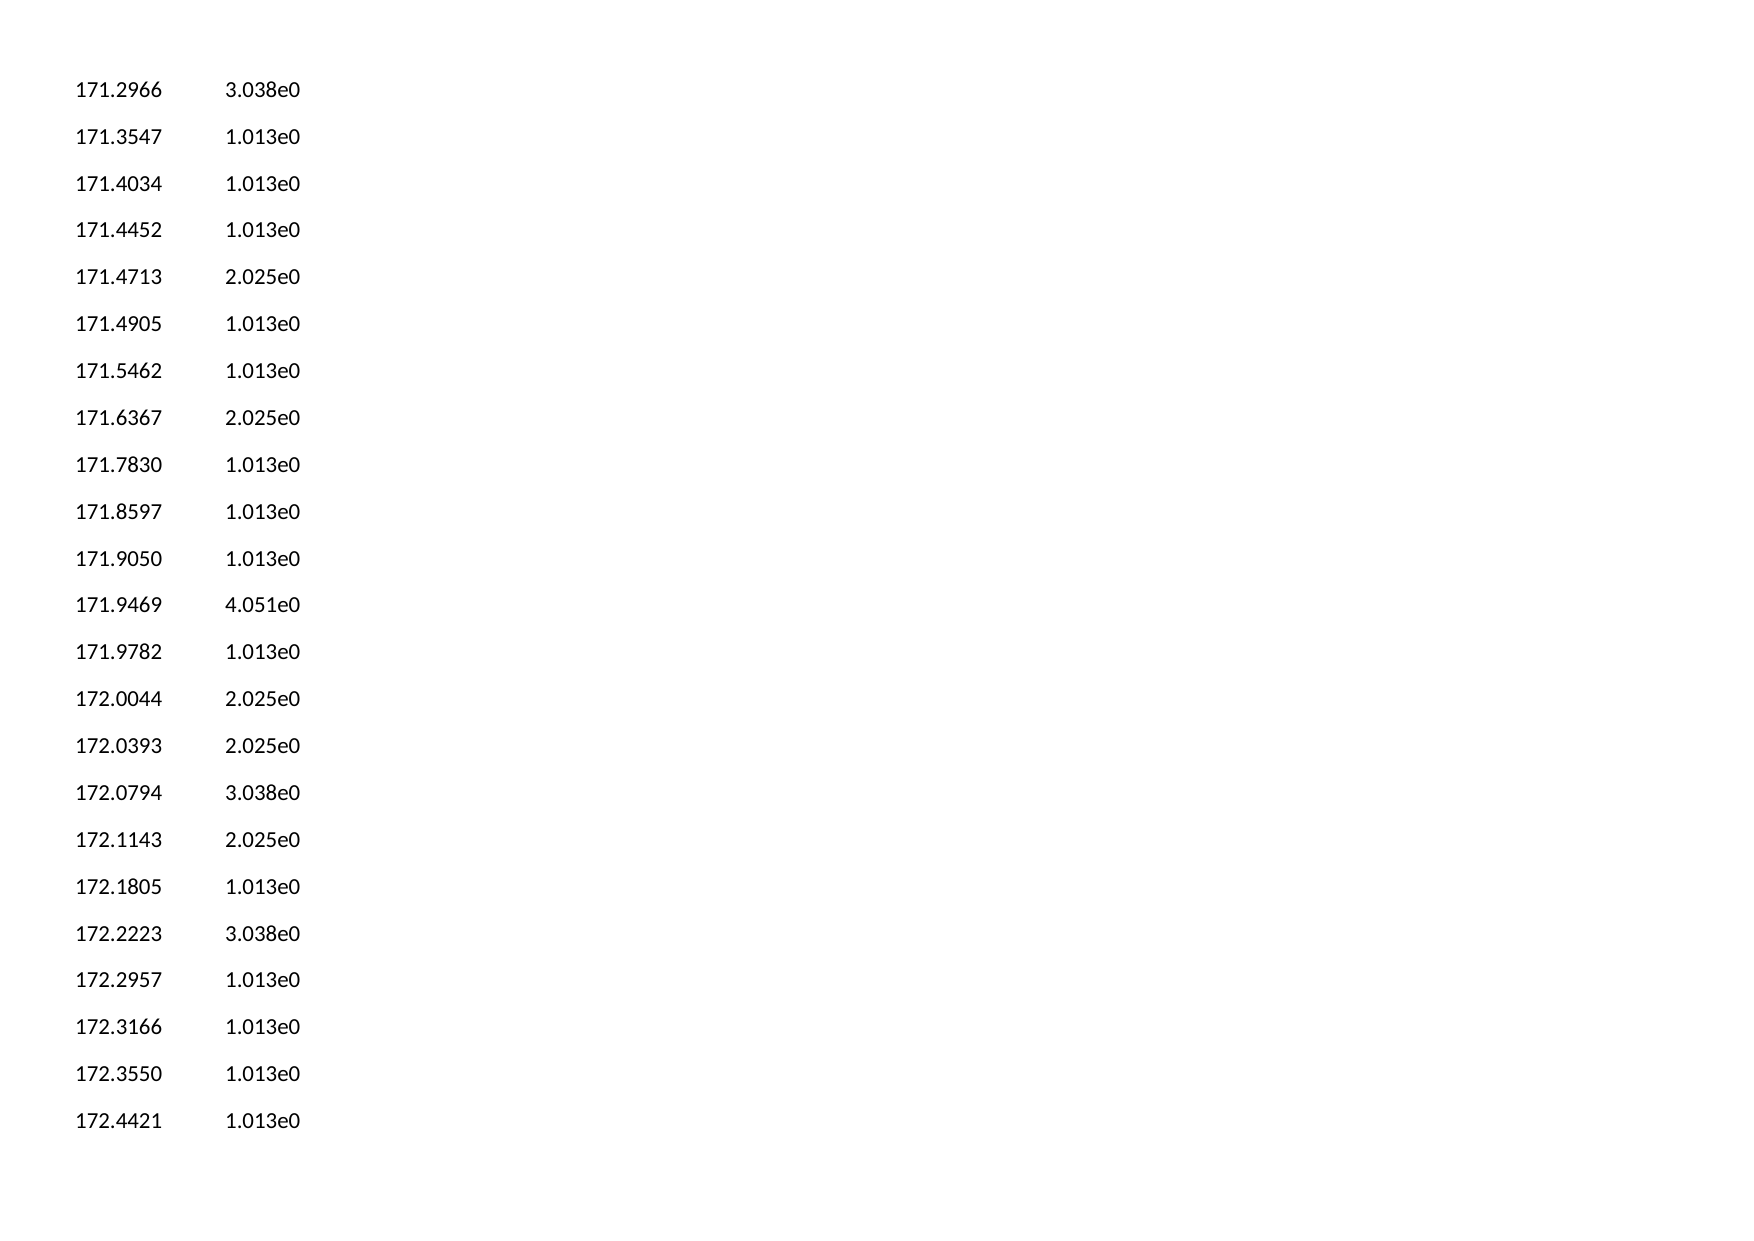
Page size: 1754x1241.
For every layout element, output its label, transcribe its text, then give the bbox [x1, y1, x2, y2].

text 171.9782 1.013e0 [75, 637, 1679, 666]
text 171.8597 1.013e0 [75, 497, 1679, 525]
text 172.4421 1.013e0 [75, 1106, 1679, 1134]
text 172.3166 1.013e0 [75, 1012, 1679, 1041]
text 172.0393 2.025e0 [75, 731, 1679, 759]
text 172.3550 1.013e0 [75, 1059, 1679, 1087]
text 171.4452 1.013e0 [75, 216, 1679, 244]
text 171.4713 2.025e0 [75, 262, 1679, 291]
text 172.1805 1.013e0 [75, 872, 1679, 900]
text 171.4034 1.013e0 [75, 169, 1679, 197]
text 171.4905 1.013e0 [75, 309, 1679, 337]
text 171.5462 1.013e0 [75, 356, 1679, 384]
text 172.0794 3.038e0 [75, 778, 1679, 806]
text 171.2966 3.038e0 [75, 75, 1679, 103]
text 172.2957 1.013e0 [75, 966, 1679, 994]
text 172.2223 3.038e0 [75, 919, 1679, 947]
text 172.1143 2.025e0 [75, 825, 1679, 853]
text 171.9469 4.051e0 [75, 591, 1679, 619]
text 171.6367 2.025e0 [75, 403, 1679, 431]
text 171.3547 1.013e0 [75, 122, 1679, 150]
text 171.7830 1.013e0 [75, 450, 1679, 478]
text 172.0044 2.025e0 [75, 684, 1679, 712]
text 171.9050 1.013e0 [75, 544, 1679, 572]
